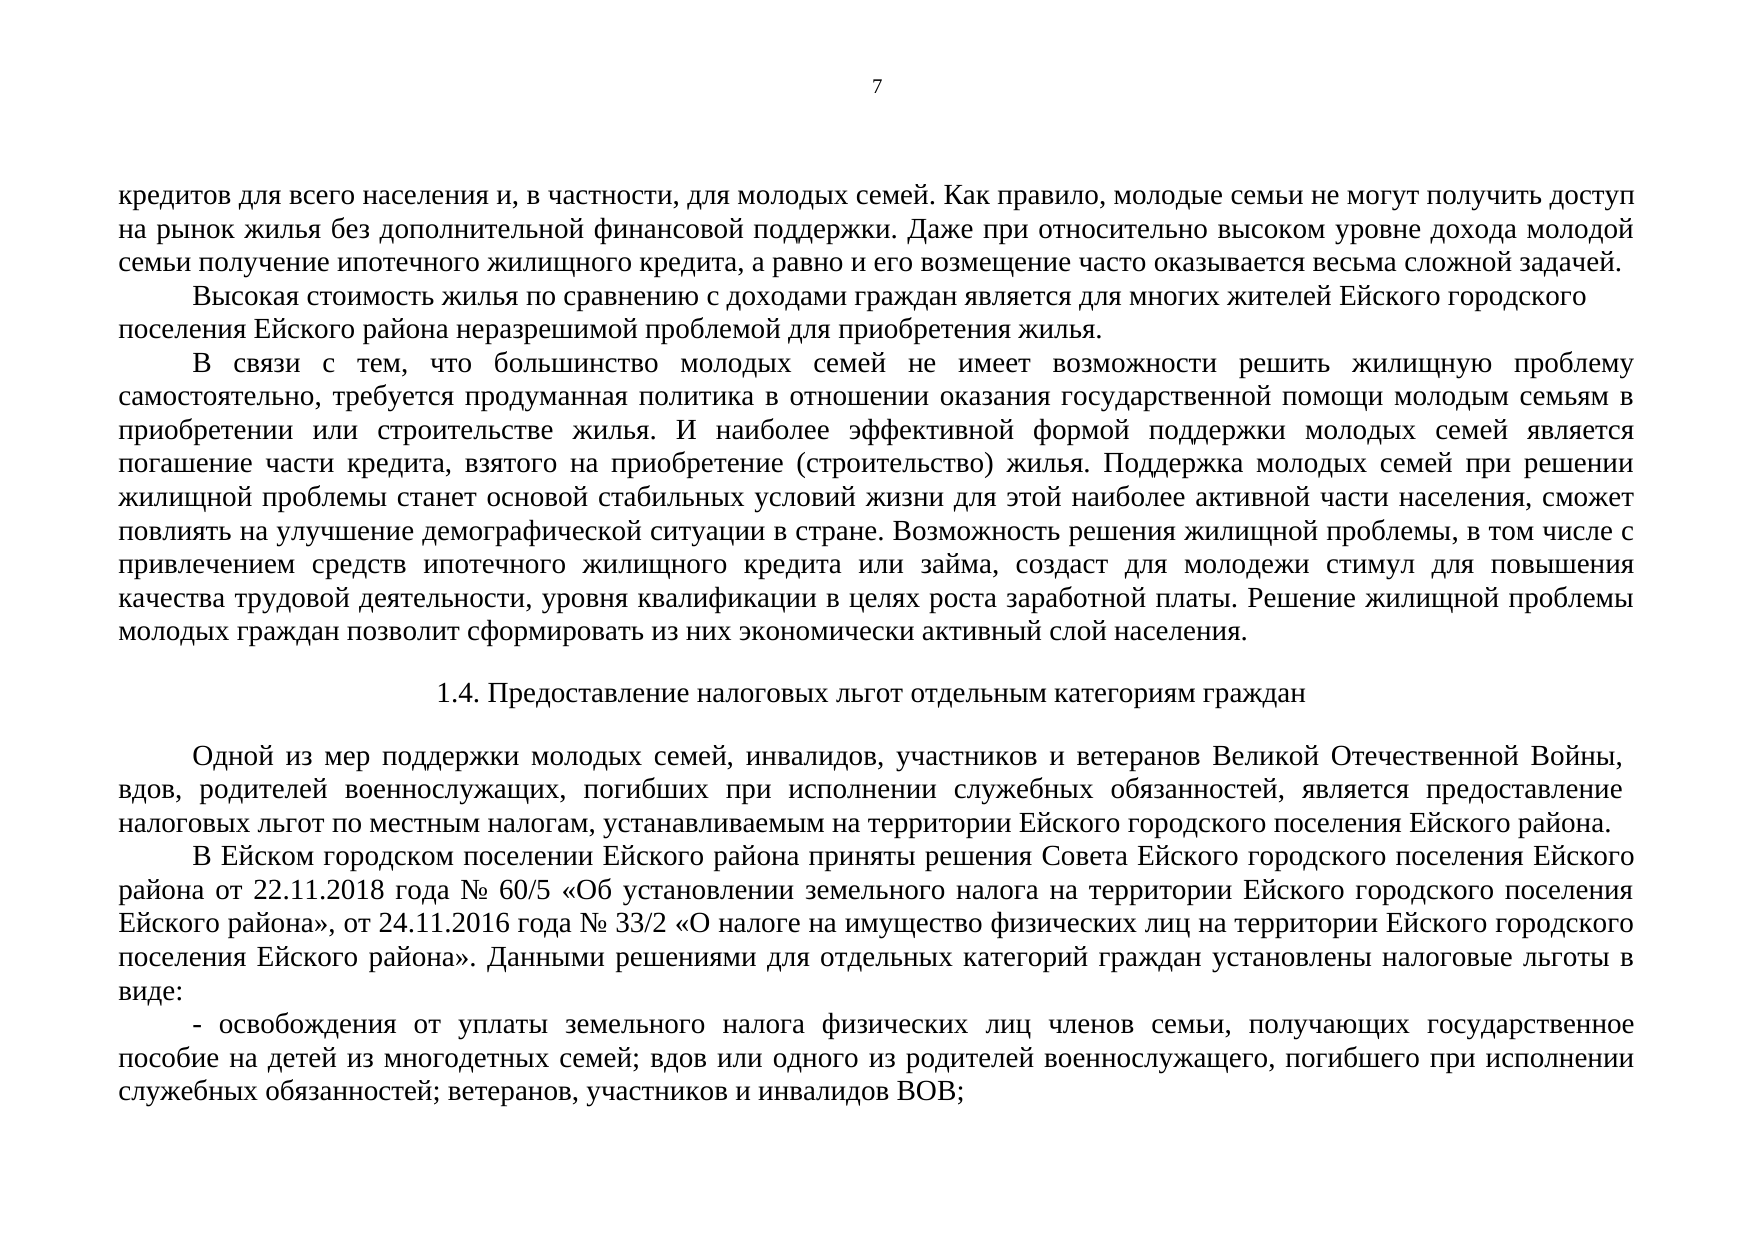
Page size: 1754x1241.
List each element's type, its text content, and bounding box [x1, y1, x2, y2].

text Высокая стоимость жилья по сравнению с доходами граждан является для многих жителей Ейского городского [118, 278, 1636, 311]
text В связи с тем, что большинство молодых семей не имеет возможности решить жилищную проблему самостоятельно, требуется продуманная политика в отношении оказания государственной помощи молодым семьям в приобретении или строительстве жилья. И наиболее эффективной формой поддержки молодых семей является погашение части кредита, взятого на приобретение (строительство) жилья. Поддержка молодых семей при решении жилищной проблемы станет основой стабильных условий жизни для этой наиболее активной части населения, сможет повлиять на улучшение демографической ситуации в стране. Возможность решения жилищной проблемы, в том числе с привлечением средств ипотечного жилищного кредита или займа, создаст для молодежи стимул для повышения качества трудовой деятельности, уровня квалификации в целях роста заработной платы. Решение жилищной проблемы молодых граждан позволит сформировать из них экономически активный слой населения. [118, 345, 1636, 647]
text В Ейском городском поселении Ейского района приняты решения Совета Ейского городского поселения Ейского района от 22.11.2018 года № 60/5 «Об установлении земельного налога на территории Ейского городского поселения Ейского района», от 24.11.2016 года № 33/2 «О налоге на имущество физических лиц на территории Ейского городского поселения Ейского района». Данными решениями для отдельных категорий граждан установлены налоговые льготы в виде: [118, 838, 1636, 1006]
text поселения Ейского района неразрешимой проблемой для приобретения жилья. [118, 311, 1636, 345]
text 1.4. Предоставление налоговых льгот отдельным категориям граждан [118, 676, 1624, 709]
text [118, 177, 1636, 278]
text - освобождения от уплаты земельного налога физических лиц членов семьи, получающих государственное пособие на детей из многодетных семей; вдов или одного из родителей военнослужащего, погибшего при исполнении служебных обязанностей; ветеранов, участников и инвалидов ВОВ; [118, 1006, 1636, 1107]
text Одной из мер поддержки молодых семей, инвалидов, участников и ветеранов Великой Отечественной Войны, вдов, родителей военнослужащих, погибших при исполнении служебных обязанностей, является предоставление налоговых льгот по местным налогам, устанавливаемым на территории Ейского городского поселения Ейского района. [118, 738, 1624, 838]
